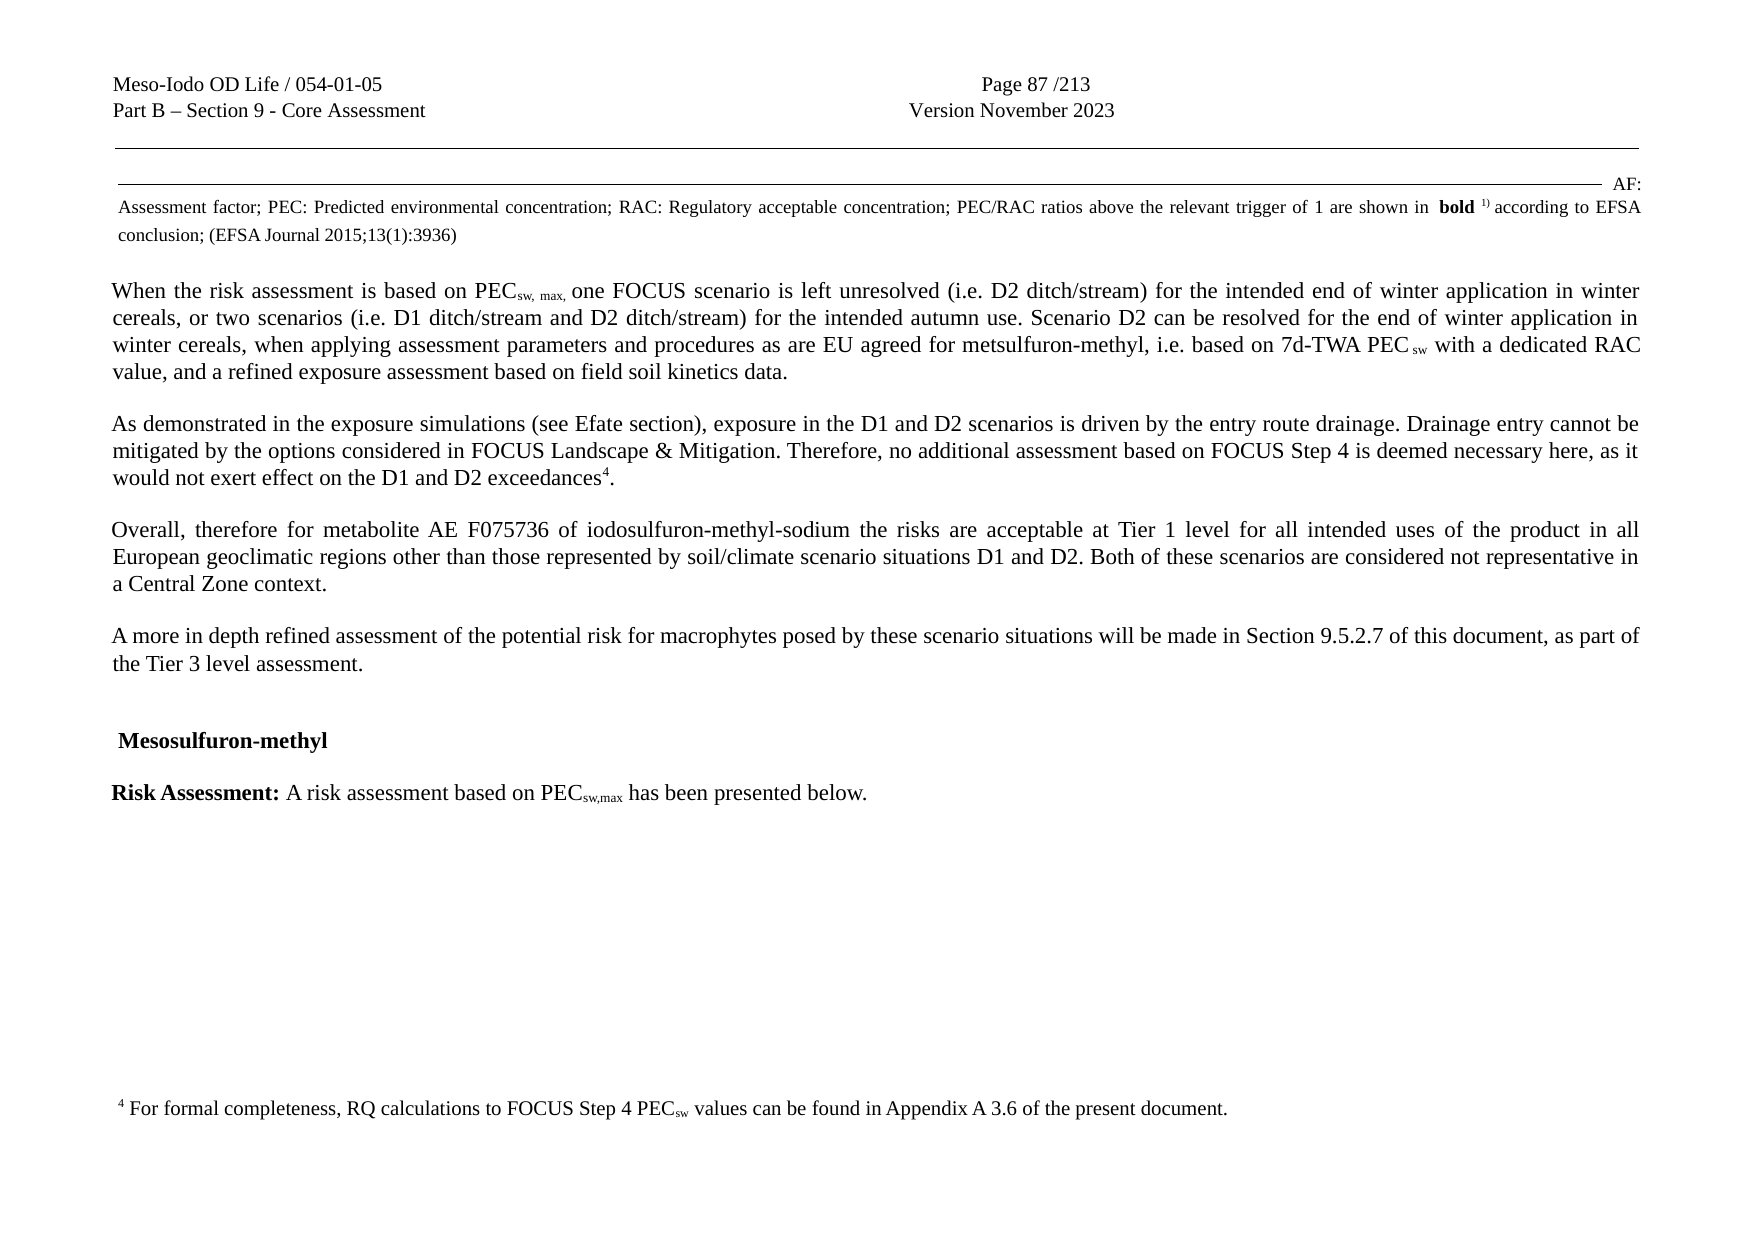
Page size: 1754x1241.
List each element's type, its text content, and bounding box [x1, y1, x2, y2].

text Mesosulfuron-methyl [112, 727, 1635, 753]
text A more in depth refined assessment of the potential risk for macrophytes posed by these scenario situations will be made in Section 9.5.2.7 of this document, as part of the Tier 3 level assessment. [111, 623, 1642, 676]
text As demonstrated in the exposure simulations (see Efate section), exposure in the D1 and D2 scenarios is driven by the entry route drainage. Drainage entry cannot be mitigated by the options considered in FOCUS Landscape & Mitigation. Therefore, no additional assessment based on FOCUS Step 4 is deemed necessary here, as it would not exert effect on the D1 and D2 exceedances. [111, 410, 1642, 491]
text Risk Assessment: A risk assessment based on PECsw,max has been presented below. [111, 779, 1642, 805]
text When the risk assessment is based on PECsw, max, one FOCUS scenario is left unresolved (i.e. D2 ditch/stream) for the intended end of winter application in winter cereals, or two scenarios (i.e. D1 ditch/stream and D2 ditch/stream) for the intended autumn use. Scenario D2 can be resolved for the end of winter application in winter cereals, when applying assessment parameters and procedures as are EU agreed for metsulfuron-methyl, i.e. based on 7d-TWA PECsw with a dedicated RAC value, and a refined exposure assessment based on field soil kinetics data. [111, 277, 1642, 384]
text Overall, therefore for metabolite AE F075736 of iodosulfuron-methyl-sodium the risks are acceptable at Tier 1 level for all intended uses of the product in all European geoclimatic regions other than those represented by soil/climate scenario situations D1 and D2. Both of these scenarios are considered not representative in a Central Zone context. [111, 516, 1642, 597]
text AF: Assessment factor; PEC: Predicted environmental concentration; RAC: Regulatory acceptable concentration; PEC/RAC ratios above the relevant trigger of 1 are shown in bold 1) according to EFSA conclusion; (EFSA Journal 2015;13(1):3936) [118, 173, 1642, 246]
